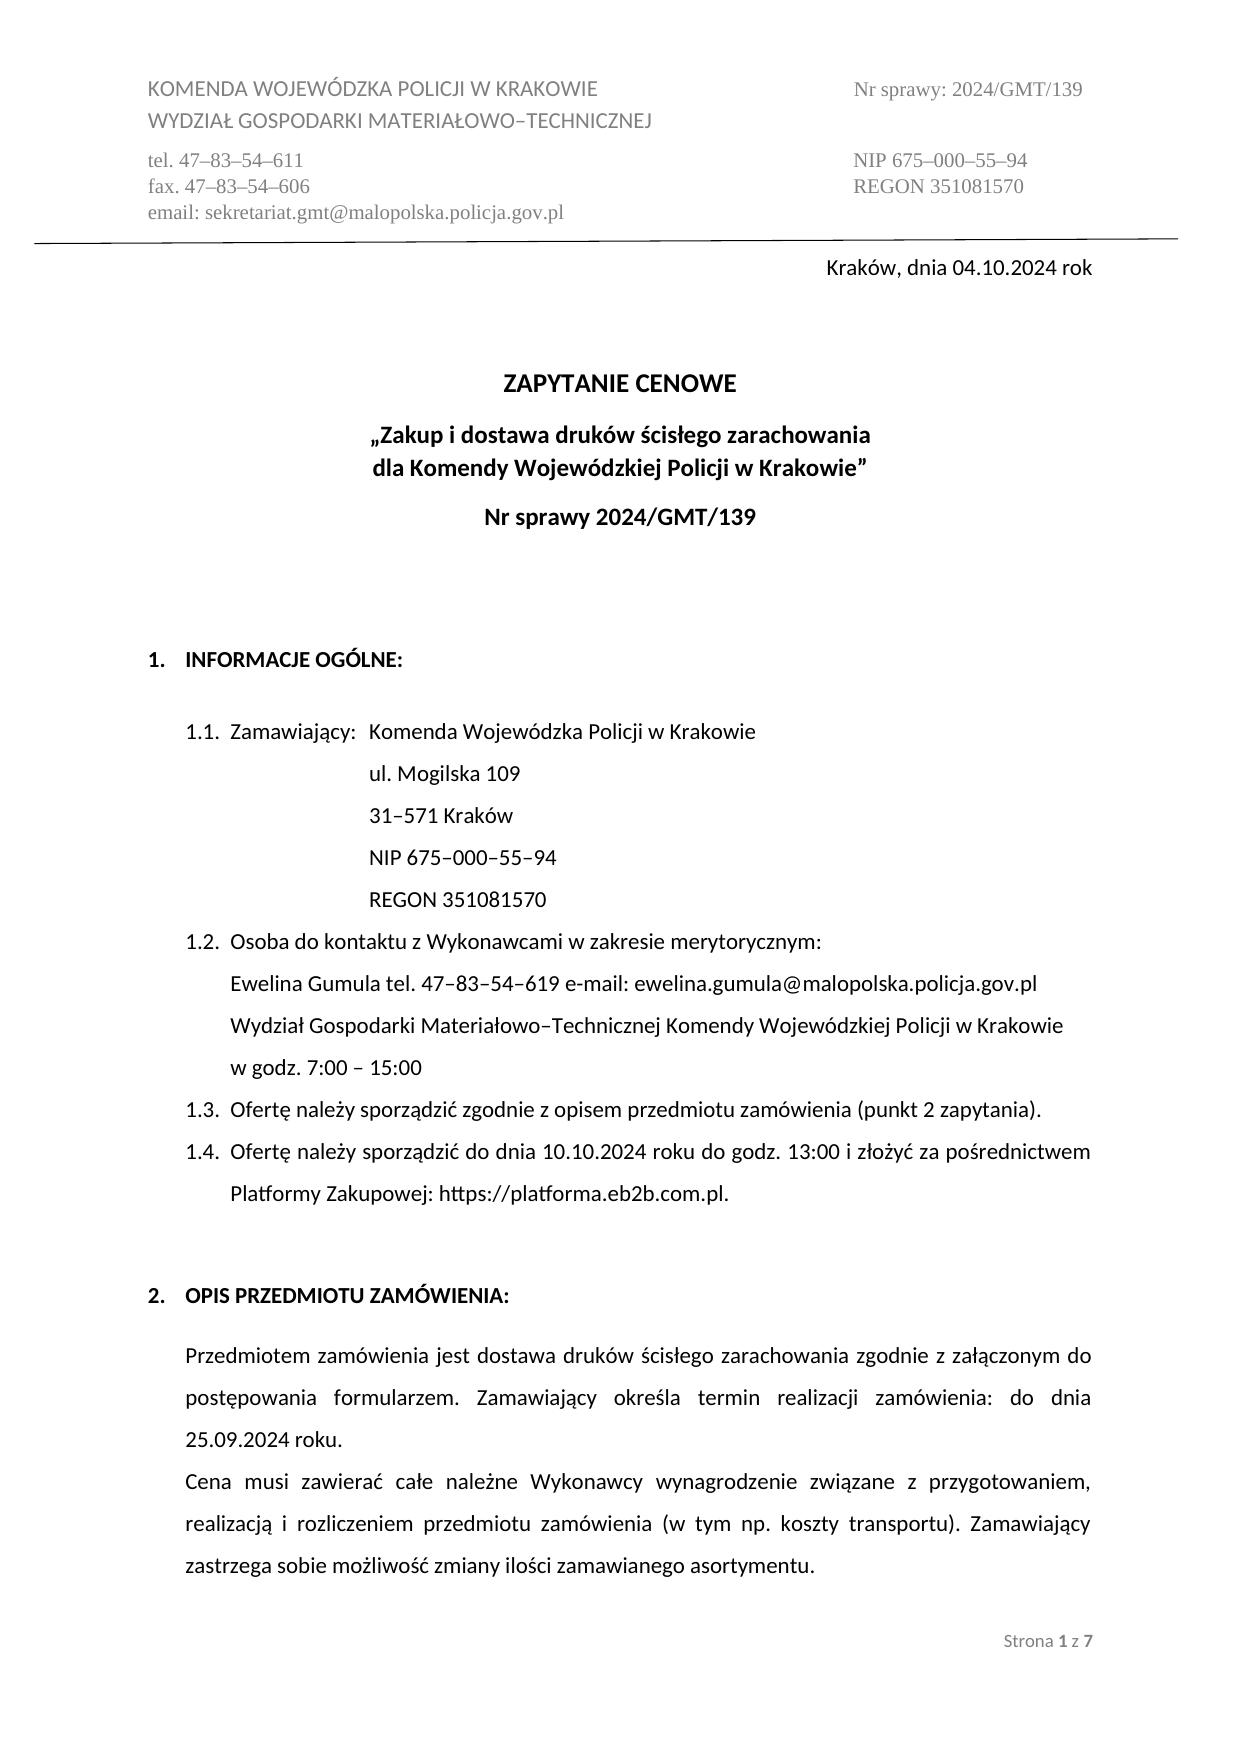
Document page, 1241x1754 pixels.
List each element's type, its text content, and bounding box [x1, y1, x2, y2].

text Nr sprawy 2024/GMT/139 [148, 501, 1093, 532]
list Ofertę należy sporządzić zgodnie z opisem przedmiotu zamówienia (punkt 2 zapytania). [185, 1095, 1093, 1123]
list Ewelina Gumula tel. 47–83–54–619 e-mail: ewelina.gumula@malopolska.policja.gov.pl [230, 969, 1093, 997]
list OPIS PRZEDMIOTU ZAMÓWIENIA: [148, 1281, 1093, 1309]
list INFORMACJE OGÓLNE: [148, 645, 1093, 673]
list ul. Mogilska 109 [333, 759, 1093, 787]
list Przedmiotem zamówienia jest dostawa druków ścisłego zarachowania zgodnie z załączonym do postępowania formularzem. Zamawiający określa termin realizacji zamówienia: do dnia 25.09.2024 roku. [185, 1342, 1093, 1453]
list NIP 675–000–55–94 [296, 843, 1093, 871]
list Zamawiający: Komenda Wojewódzka Policji w Krakowie [185, 717, 1093, 745]
text Kraków, dnia 04.10.2024 rok [148, 253, 1093, 282]
text ZAPYTANIE CENOWE [148, 367, 1093, 400]
list Osoba do kontaktu z Wykonawcami w zakresie merytorycznym: [185, 927, 1093, 955]
list REGON 351081570 [296, 885, 1093, 913]
list Ofertę należy sporządzić do dnia 10.10.2024 roku do godz. 13:00 i złożyć za pośrednictwem Platformy Zakupowej: https://platforma.eb2b.com.pl. [185, 1137, 1093, 1207]
list Wydział Gospodarki Materiałowo–Technicznej Komendy Wojewódzkiej Policji w Krakowie [230, 1011, 1093, 1039]
list Cena musi zawierać całe należne Wykonawcy wynagrodzenie związane z przygotowaniem, realizacją i rozliczeniem przedmiotu zamówienia (w tym np. koszty transportu). Zamawiający zastrzega sobie możliwość zmiany ilości zamawianego asortymentu. [185, 1467, 1093, 1579]
list 31–571 Kraków [296, 801, 1093, 829]
list w godz. 7:00 – 15:00 [230, 1053, 1093, 1081]
text „Zakup i dostawa druków ścisłego zarachowania dla Komendy Wojewódzkiej Policji w Krakowie” [148, 419, 1093, 482]
